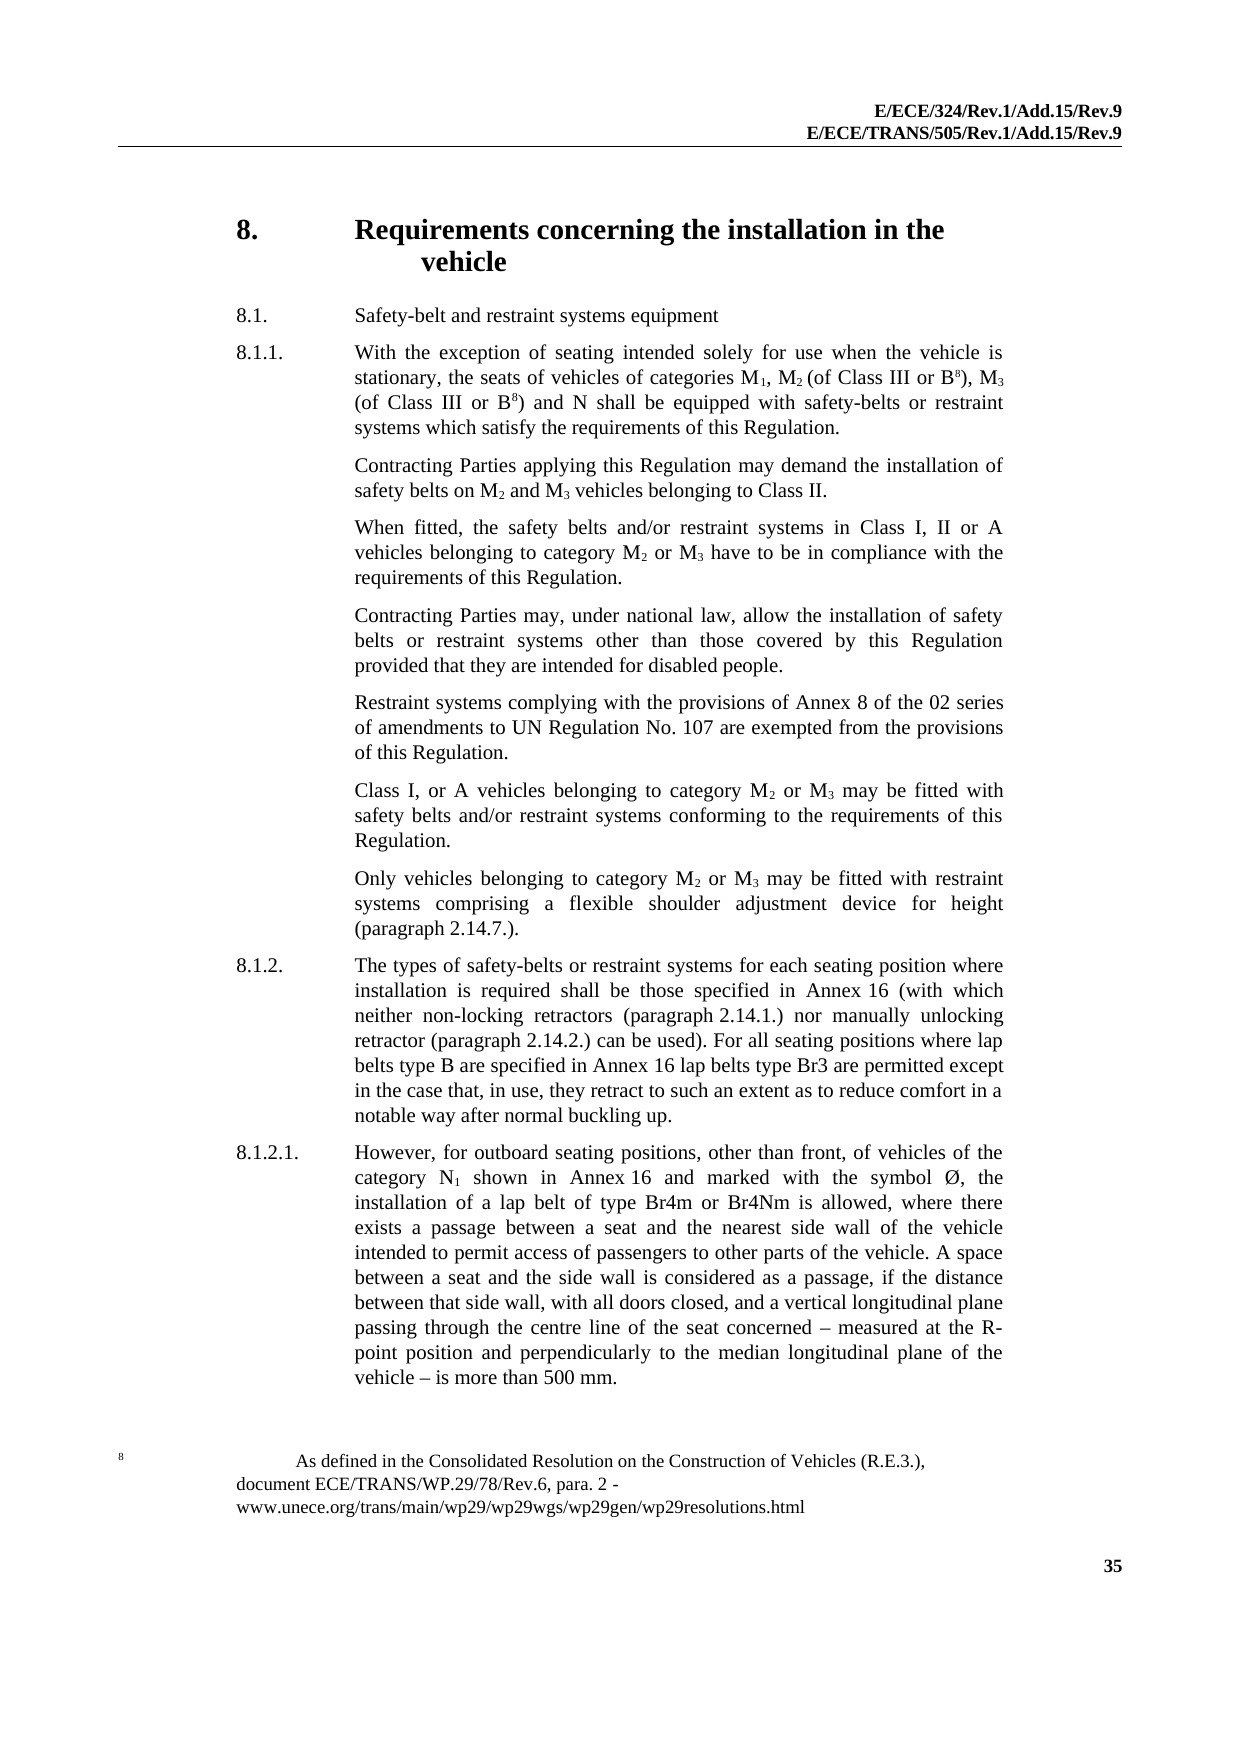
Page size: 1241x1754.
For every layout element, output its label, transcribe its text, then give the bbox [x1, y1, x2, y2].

text Class I, or A vehicles belonging to category M2 or M3 may be fitted with safety belts and/or restraint systems conforming to the requirements of this Regulation. [354, 777, 1004, 852]
text 8.1. Safety-belt and restraint systems equipment [236, 302, 1004, 327]
text Contracting Parties applying this Regulation may demand the installation of safety belts on M2 and M3 vehicles belonging to Class II. [354, 452, 1004, 502]
text When fitted, the safety belts and/or restraint systems in Class I, II or A vehicles belonging to category M2 or M3 have to be in compliance with the requirements of this Regulation. [354, 515, 1004, 590]
text Only vehicles belonging to category M2 or M3 may be fitted with restraint systems comprising a flexible shoulder adjustment device for height (paragraph 2.14.7.). [354, 865, 1004, 940]
text 8.1.2.1. However, for outboard seating positions, other than front, of vehicles of the category N1 shown in Annex 16 and marked with the symbol Ø, the installation of a lap belt of type Br4m or Br4Nm is allowed, where there exists a passage between a seat and the nearest side wall of the vehicle intended to permit access of passengers to other parts of the vehicle. A space between a seat and the side wall is considered as a passage, if the distance between that side wall, with all doors closed, and a vertical longitudinal plane passing through the centre line of the seat concerned – measured at the R-point position and perpendicularly to the median longitudinal plane of the vehicle – is more than 500 mm. [236, 1140, 1004, 1390]
text 8.1.1. With the exception of seating intended solely for use when the vehicle is stationary, the seats of vehicles of categories M1, M2 (of Class III or B), M3 (of Class III or B8) and N shall be equipped with safety-belts or restraint systems which satisfy the requirements of this Regulation. [236, 340, 1004, 440]
text Contracting Parties may, under national law, allow the installation of safety belts or restraint systems other than those covered by this Regulation provided that they are intended for disabled people. [354, 602, 1004, 677]
text 8. Requirements concerning the installation in the vehicle [236, 215, 1004, 277]
text Restraint systems complying with the provisions of Annex 8 of the 02 series of amendments to UN Regulation No. 107 are exempted from the provisions of this Regulation. [354, 690, 1004, 765]
text 8.1.2. The types of safety-belts or restraint systems for each seating position where installation is required shall be those specified in Annex 16 (with which neither non-locking retractors (paragraph 2.14.1.) nor manually unlocking retractor (paragraph 2.14.2.) can be used). For all seating positions where lap belts type B are specified in Annex 16 lap belts type Br3 are permitted except in the case that, in use, they retract to such an extent as to reduce comfort in a notable way after normal buckling up. [236, 952, 1004, 1127]
